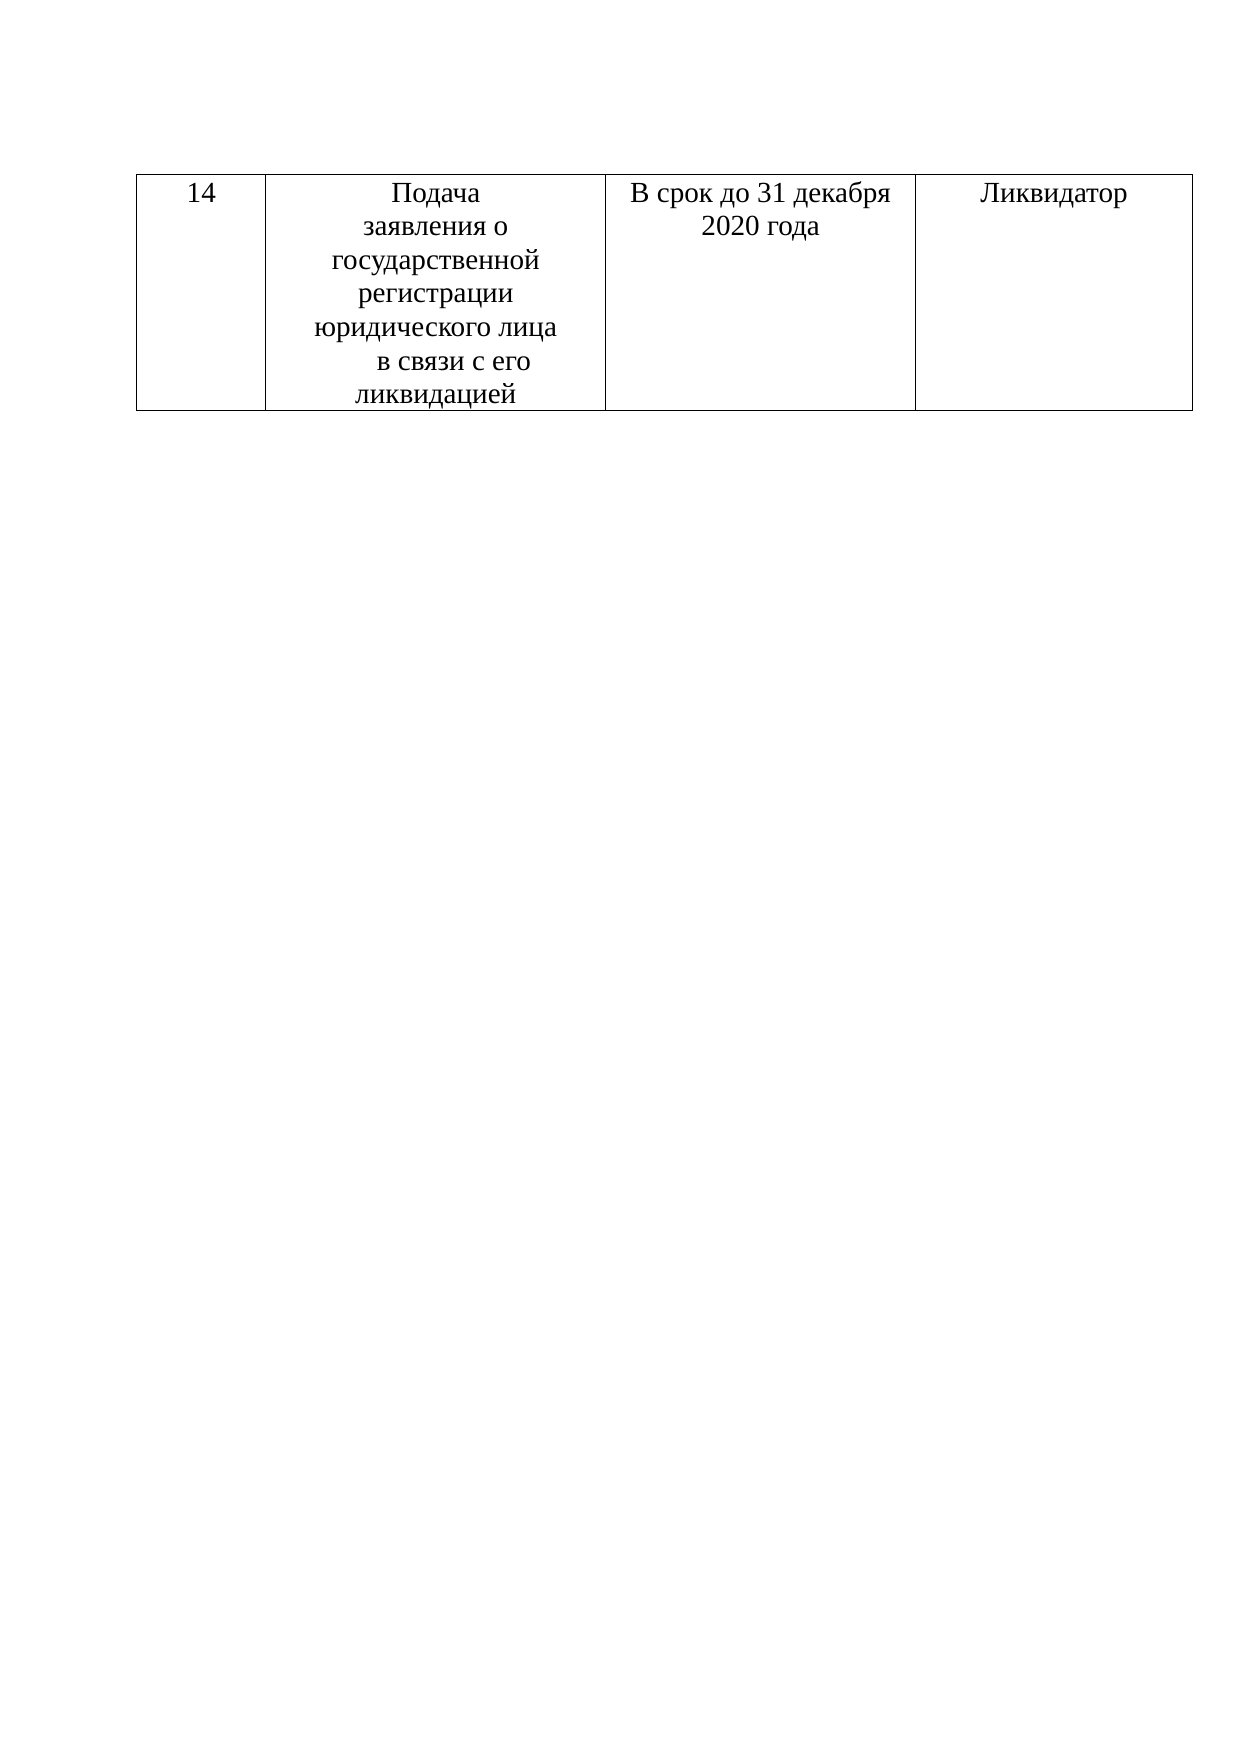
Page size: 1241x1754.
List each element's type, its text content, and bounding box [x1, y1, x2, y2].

table_cell В срок до 31 декабря 2020 года [606, 175, 915, 410]
table_cell 14 [137, 175, 265, 410]
table_cell Подача заявления о государственной регистрации юридического лица в связи с его ликвидацией [266, 175, 605, 410]
table_cell Ликвидатор [916, 175, 1192, 410]
